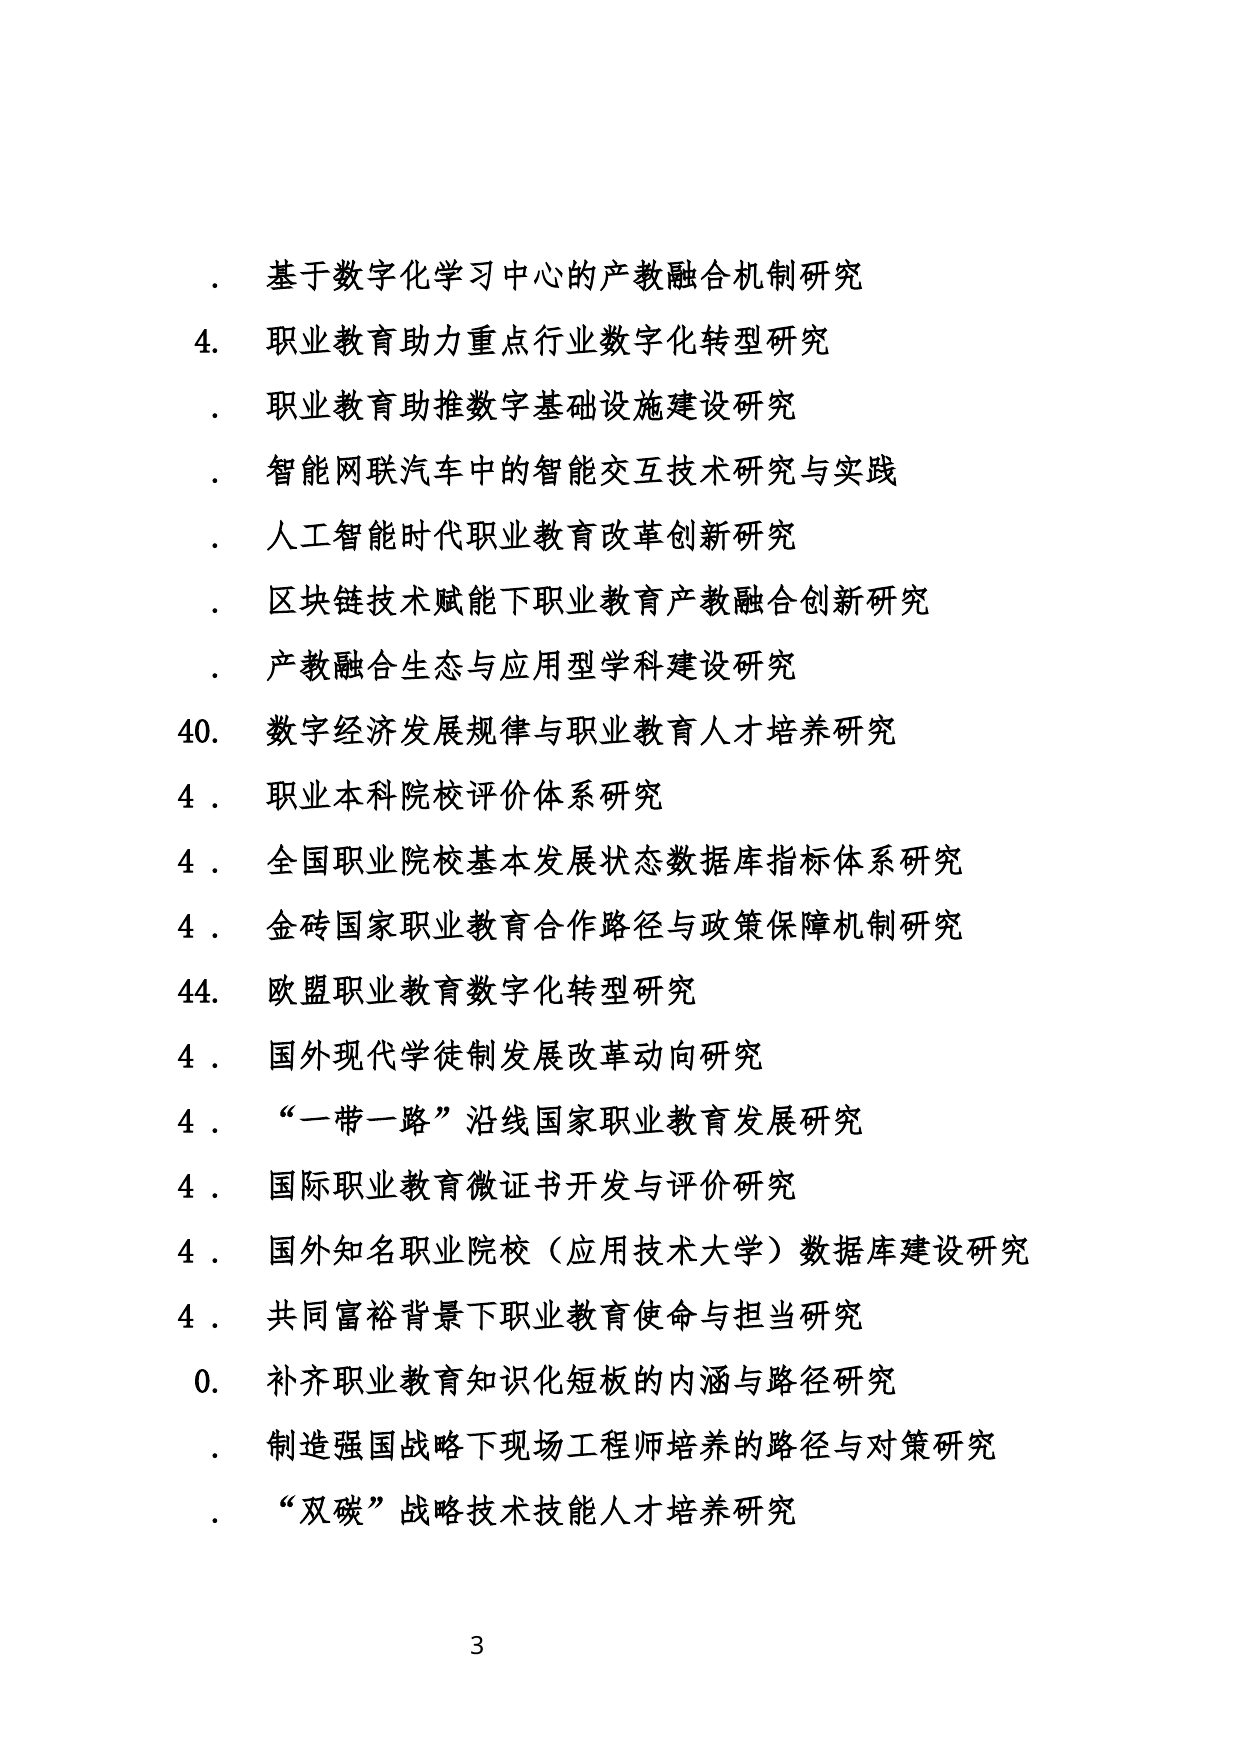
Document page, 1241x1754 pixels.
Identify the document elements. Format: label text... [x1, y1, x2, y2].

list 基于数字化学习中心的产教融合机制研究 [177, 240, 1063, 305]
list 全国职业院校基本发展状态数据库指标体系研究 [177, 825, 1063, 890]
list 职业本科院校评价体系研究 [177, 760, 1063, 825]
list 职业教育助推数字基础设施建设研究 [177, 370, 1063, 435]
list 欧盟职业教育数字化转型研究 [177, 955, 1063, 1020]
list 国外知名职业院校（应用技术大学）数据库建设研究 [177, 1215, 1063, 1280]
list “双碳”战略技术技能人才培养研究 [177, 1475, 1063, 1540]
list 人工智能时代职业教育改革创新研究 [177, 500, 1063, 565]
list 产教融合生态与应用型学科建设研究 [177, 630, 1063, 695]
list 金砖国家职业教育合作路径与政策保障机制研究 [177, 890, 1063, 955]
list 区块链技术赋能下职业教育产教融合创新研究 [177, 565, 1063, 630]
list 职业教育助力重点行业数字化转型研究 [177, 305, 1063, 370]
list 国外现代学徒制发展改革动向研究 [177, 1020, 1063, 1085]
list 国际职业教育微证书开发与评价研究 [177, 1150, 1063, 1215]
list 共同富裕背景下职业教育使命与担当研究 [177, 1280, 1063, 1345]
list “一带一路”沿线国家职业教育发展研究 [177, 1085, 1063, 1150]
list 制造强国战略下现场工程师培养的路径与对策研究 [177, 1410, 1063, 1475]
list 智能网联汽车中的智能交互技术研究与实践 [177, 435, 1063, 500]
list 补齐职业教育知识化短板的内涵与路径研究 [177, 1345, 1063, 1410]
list 数字经济发展规律与职业教育人才培养研究 [177, 695, 1063, 760]
